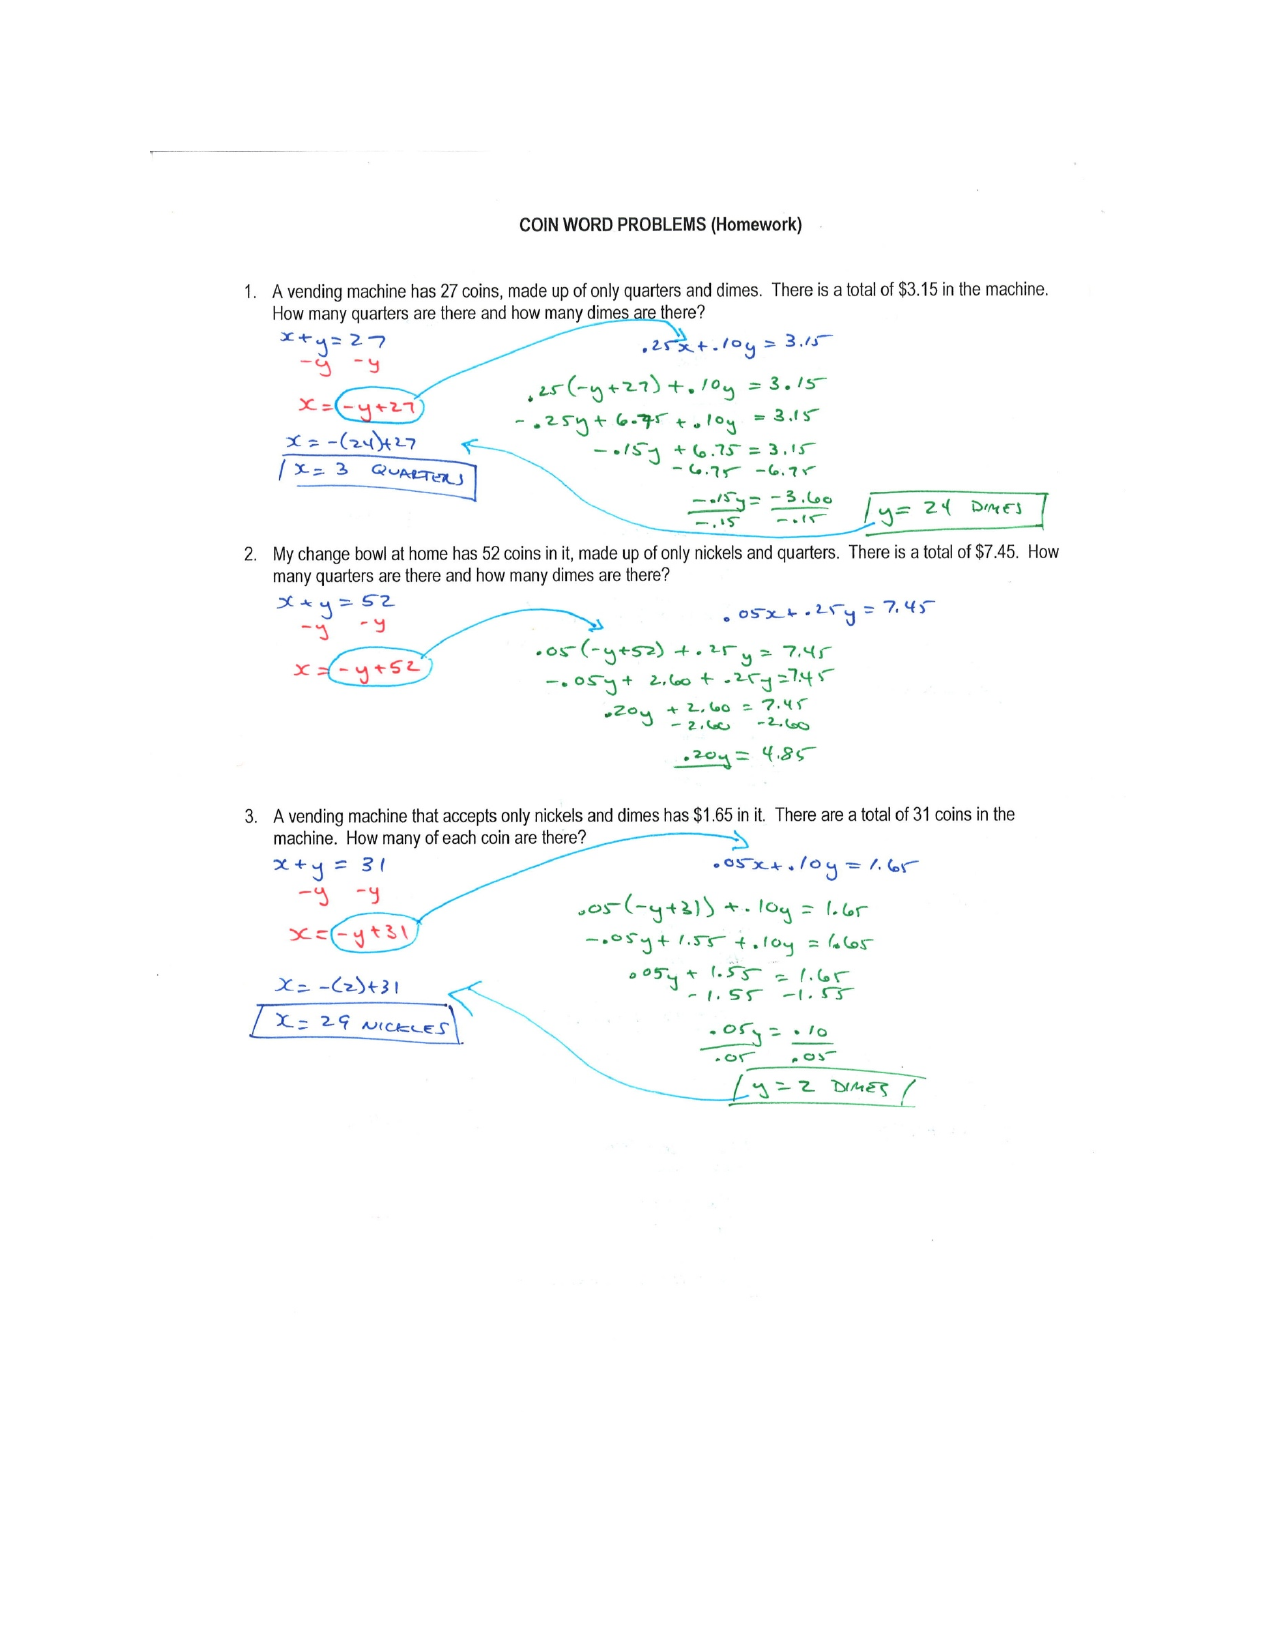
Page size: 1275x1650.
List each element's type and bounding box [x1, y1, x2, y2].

picture [150, 150, 1125, 1412]
